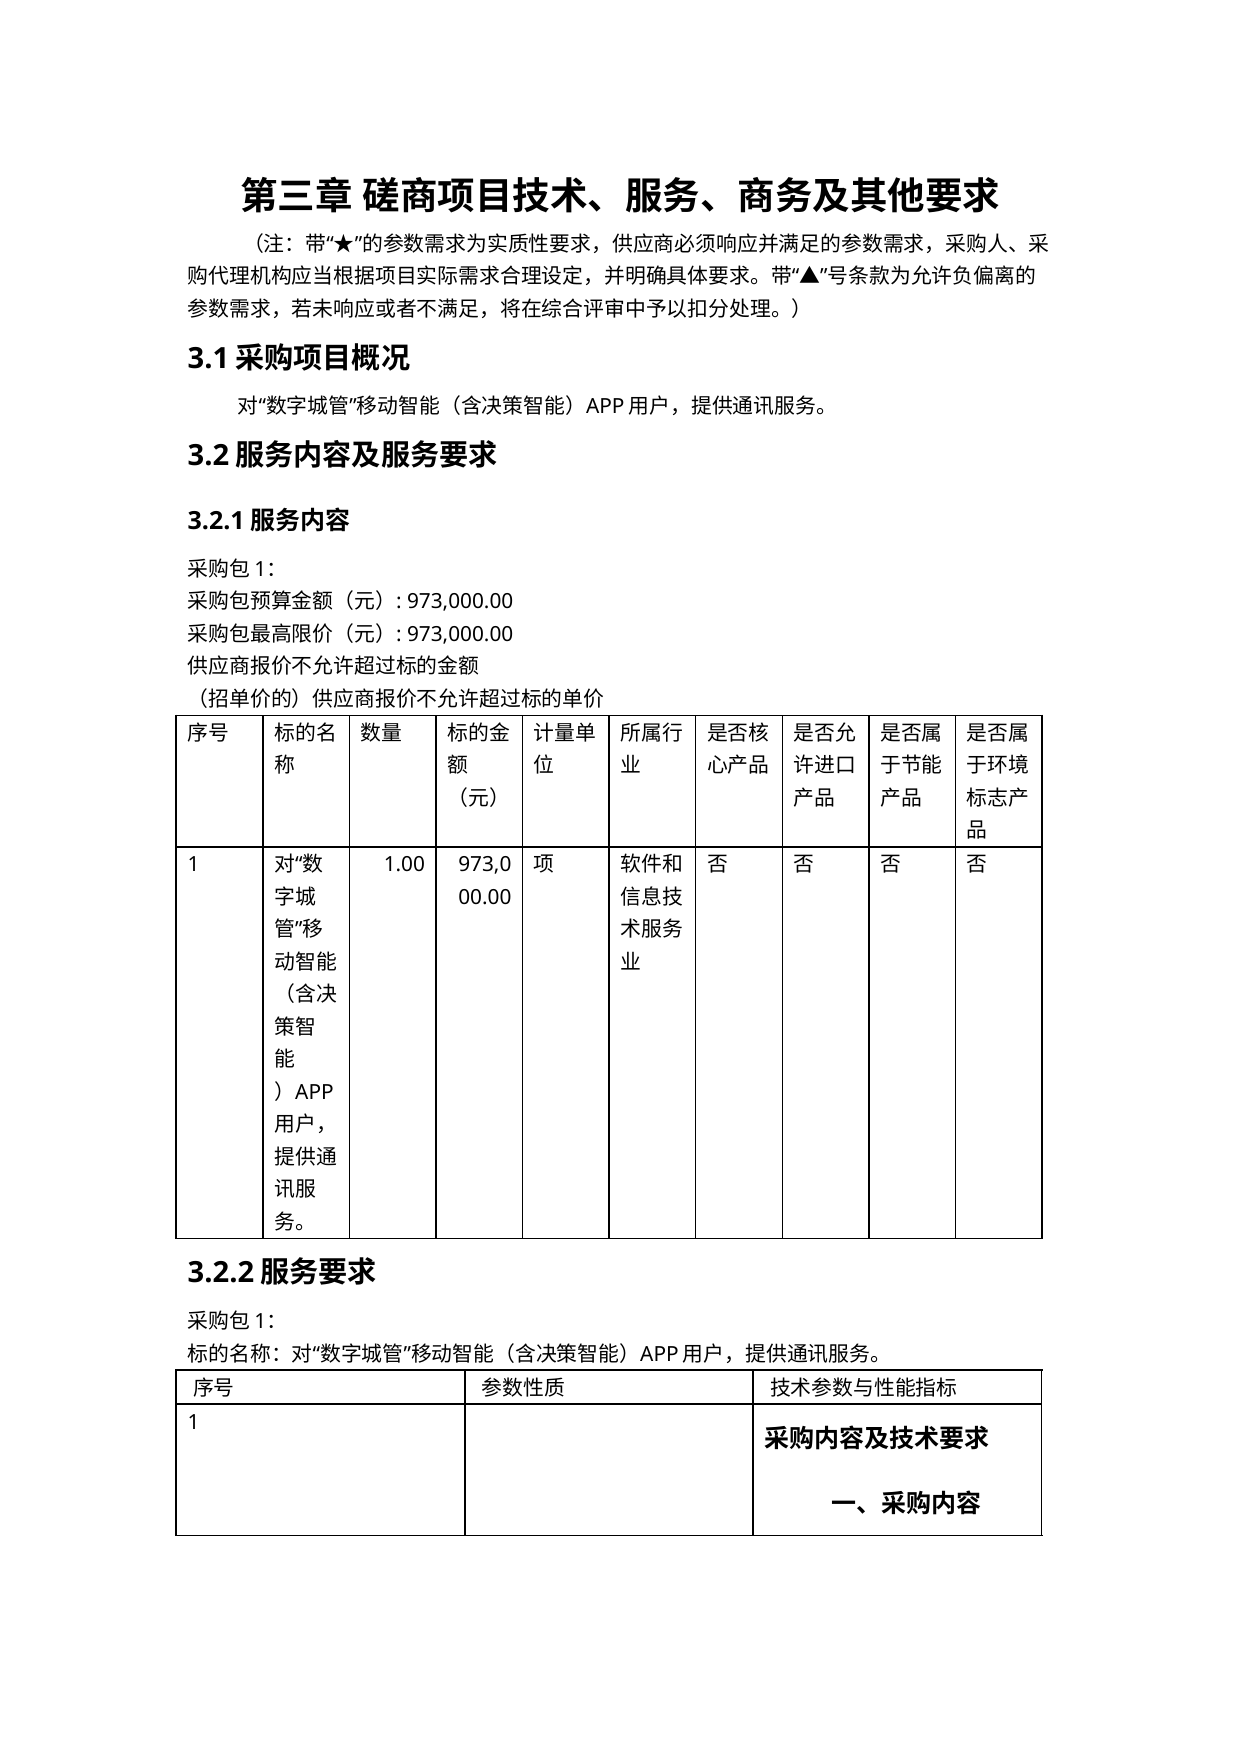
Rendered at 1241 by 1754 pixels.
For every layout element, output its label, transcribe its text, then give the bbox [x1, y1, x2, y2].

table_header 参数性质 [466, 1371, 752, 1403]
table_header 是否属于环境标志产品 [956, 716, 1041, 846]
table_cell 1 [177, 848, 262, 1238]
text 标的名称：对“数字城管”移动智能（含决策智能）APP用户，提供通讯服务。 [187, 1337, 1053, 1369]
table_cell 973,000.00 [437, 848, 522, 1238]
text 第三章 磋商项目技术、服务、商务及其他要求 [187, 162, 1053, 227]
table_header 技术参数与性能指标 [754, 1371, 1041, 1403]
table_header 是否允许进口产品 [783, 716, 868, 846]
text 3.2.2服务要求 [187, 1239, 1053, 1304]
text 供应商报价不允许超过标的金额 [187, 649, 1053, 682]
text 采购包预算金额（元）: 973,000.00 [187, 584, 1053, 617]
text （招单价的）供应商报价不允许超过标的单价 [187, 682, 1053, 714]
text 采购包最高限价（元）: 973,000.00 [187, 617, 1053, 649]
table_cell 否 [956, 848, 1041, 1238]
text 对“数字城管”移动智能（含决策智能）APP用户，提供通讯服务。 [187, 389, 1053, 422]
table_header 所属行业 [610, 716, 695, 846]
table_header 计量单位 [523, 716, 608, 846]
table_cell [754, 1405, 1041, 1535]
text 采购包1： [187, 1304, 1053, 1337]
table_cell 否 [870, 848, 955, 1238]
table_header 序号 [177, 1371, 464, 1403]
text 采购包1： [187, 552, 1053, 584]
table_header 是否核心产品 [696, 716, 782, 846]
table_header 是否属于节能产品 [870, 716, 955, 846]
table_cell 项 [523, 848, 608, 1238]
table_cell [466, 1405, 752, 1535]
table_header 数量 [350, 716, 435, 846]
table_cell 否 [696, 848, 782, 1238]
table_header 序号 [177, 716, 262, 846]
table_header 标的名称 [264, 716, 349, 846]
text 3.1采购项目概况 [187, 324, 1053, 389]
table_cell 1.00 [350, 848, 435, 1238]
text 3.2服务内容及服务要求 [187, 422, 1053, 487]
table_cell 对“数字城管”移动智能（含决策智能）APP用户，提供通讯服务。 [264, 848, 349, 1238]
text 3.2.1服务内容 [187, 487, 1053, 552]
table_cell 否 [783, 848, 868, 1238]
table_cell 1 [177, 1405, 464, 1535]
table_cell 软件和信息技术服务业 [610, 848, 695, 1238]
table_header 标的金额 （元） [437, 716, 522, 846]
text （注：带“★”的参数需求为实质性要求，供应商必须响应并满足的参数需求，采购人、采购代理机构应当根据项目实际需求合理设定，并明确具体要求。带“▲”号条款为允许负偏离的参数需求，若未响应或者不满足，将在综合评审中予以扣分处理。） [187, 227, 1053, 324]
